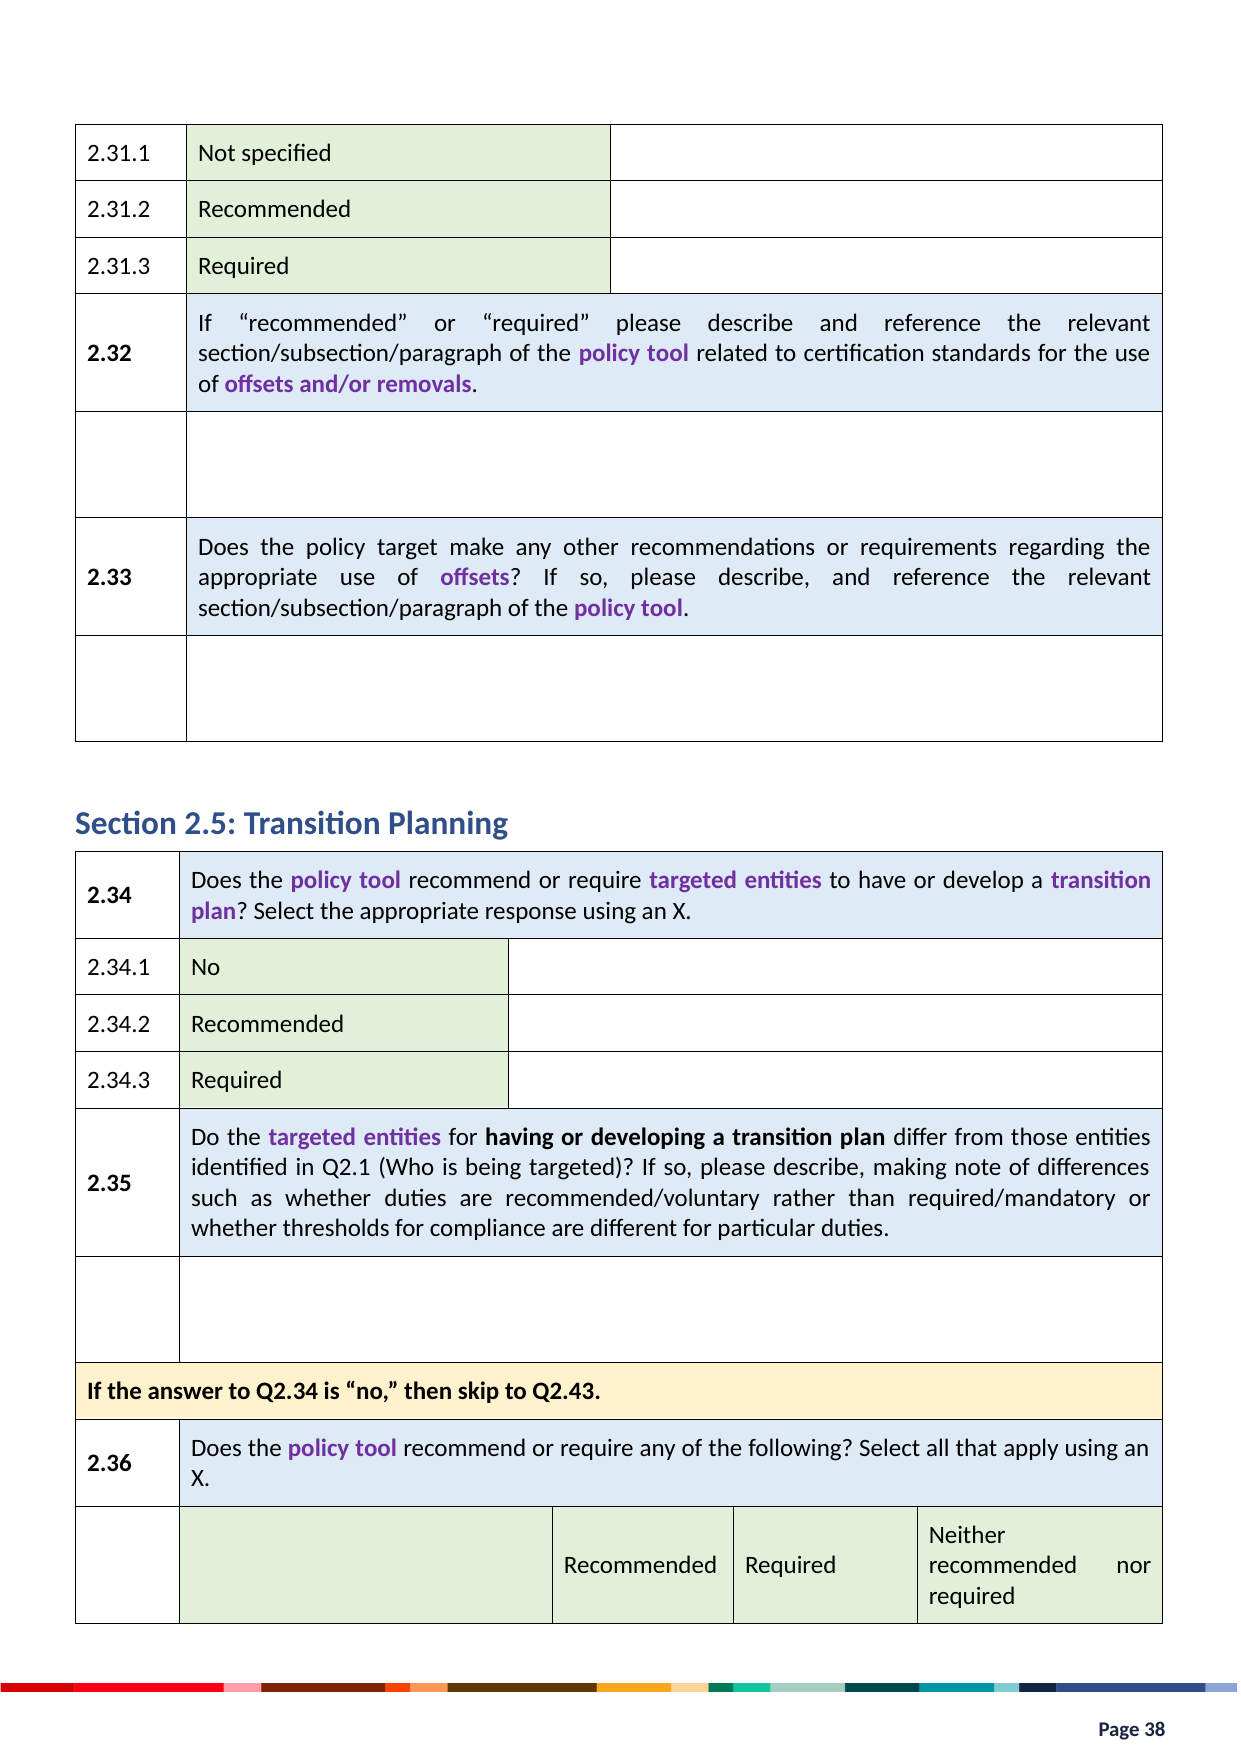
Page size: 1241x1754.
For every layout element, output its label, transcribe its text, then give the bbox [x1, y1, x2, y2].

picture [0, 1683, 1236, 1692]
table_header 2.34 [76, 852, 179, 938]
table_cell [509, 939, 1162, 994]
table_cell Neither recommended nor required [918, 1507, 1162, 1623]
table_cell Not specified [187, 125, 610, 180]
table_cell Does the policy target make any other recommendations or requirements regarding the appropriate use of offsets? If so, please describe, and reference the relevant section/subsection/paragraph of the policy tool. [187, 518, 1162, 635]
table_cell [509, 1052, 1162, 1107]
table_cell Do the targeted entities for having or developing a transition plan differ from those entities identified in Q2.1 (Who is being targeted)? If so, please describe, making note of differences such as whether duties are recommended/voluntary rather than required/mandatory or whether thresholds for compliance are different for particular duties. [180, 1109, 1162, 1256]
table_cell 2.33 [76, 518, 186, 635]
table_cell [187, 636, 1162, 741]
table_cell 2.34.1 [76, 939, 179, 994]
table_cell [611, 181, 1162, 237]
table_cell 2.31.3 [76, 238, 186, 293]
table_cell Required [734, 1507, 917, 1623]
table_cell [180, 1257, 1162, 1362]
table_cell [611, 238, 1162, 293]
table_cell 2.32 [76, 294, 186, 411]
table_cell 2.34.3 [76, 1052, 179, 1107]
table_cell Recommended [553, 1507, 733, 1623]
table_cell 2.31.1 [76, 125, 186, 180]
table_cell If the answer to Q2.34 is “no,” then skip to Q2.43. [76, 1363, 1162, 1418]
table_cell Required [180, 1052, 508, 1107]
table_cell Does the policy tool recommend or require any of the following? Select all that apply using an X. [180, 1420, 1162, 1506]
table_cell [611, 125, 1162, 180]
table_cell 2.36 [76, 1420, 179, 1506]
table_cell 2.35 [76, 1109, 179, 1256]
table_cell [76, 1257, 179, 1362]
table_cell 2.31.2 [76, 181, 186, 237]
table_cell No [180, 939, 508, 994]
table_cell Required [187, 238, 610, 293]
table_cell [76, 1507, 179, 1623]
table_header Does the policy tool recommend or require targeted entities to have or develop a transition plan? Select the appropriate response using an X. [180, 852, 1162, 938]
table_cell [76, 636, 186, 741]
table_cell 2.34.2 [76, 995, 179, 1051]
table_cell If “recommended” or “required” please describe and reference the relevant section/subsection/paragraph of the policy tool related to certification standards for the use of offsets and/or removals. [187, 294, 1162, 411]
subtitle Section 2.5: Transition Planning [75, 802, 1165, 842]
table_cell [509, 995, 1162, 1051]
table_cell [187, 412, 1162, 517]
table_cell [180, 1507, 552, 1623]
table_cell Recommended [180, 995, 508, 1051]
table_cell Recommended [187, 181, 610, 237]
table_cell [76, 412, 186, 517]
